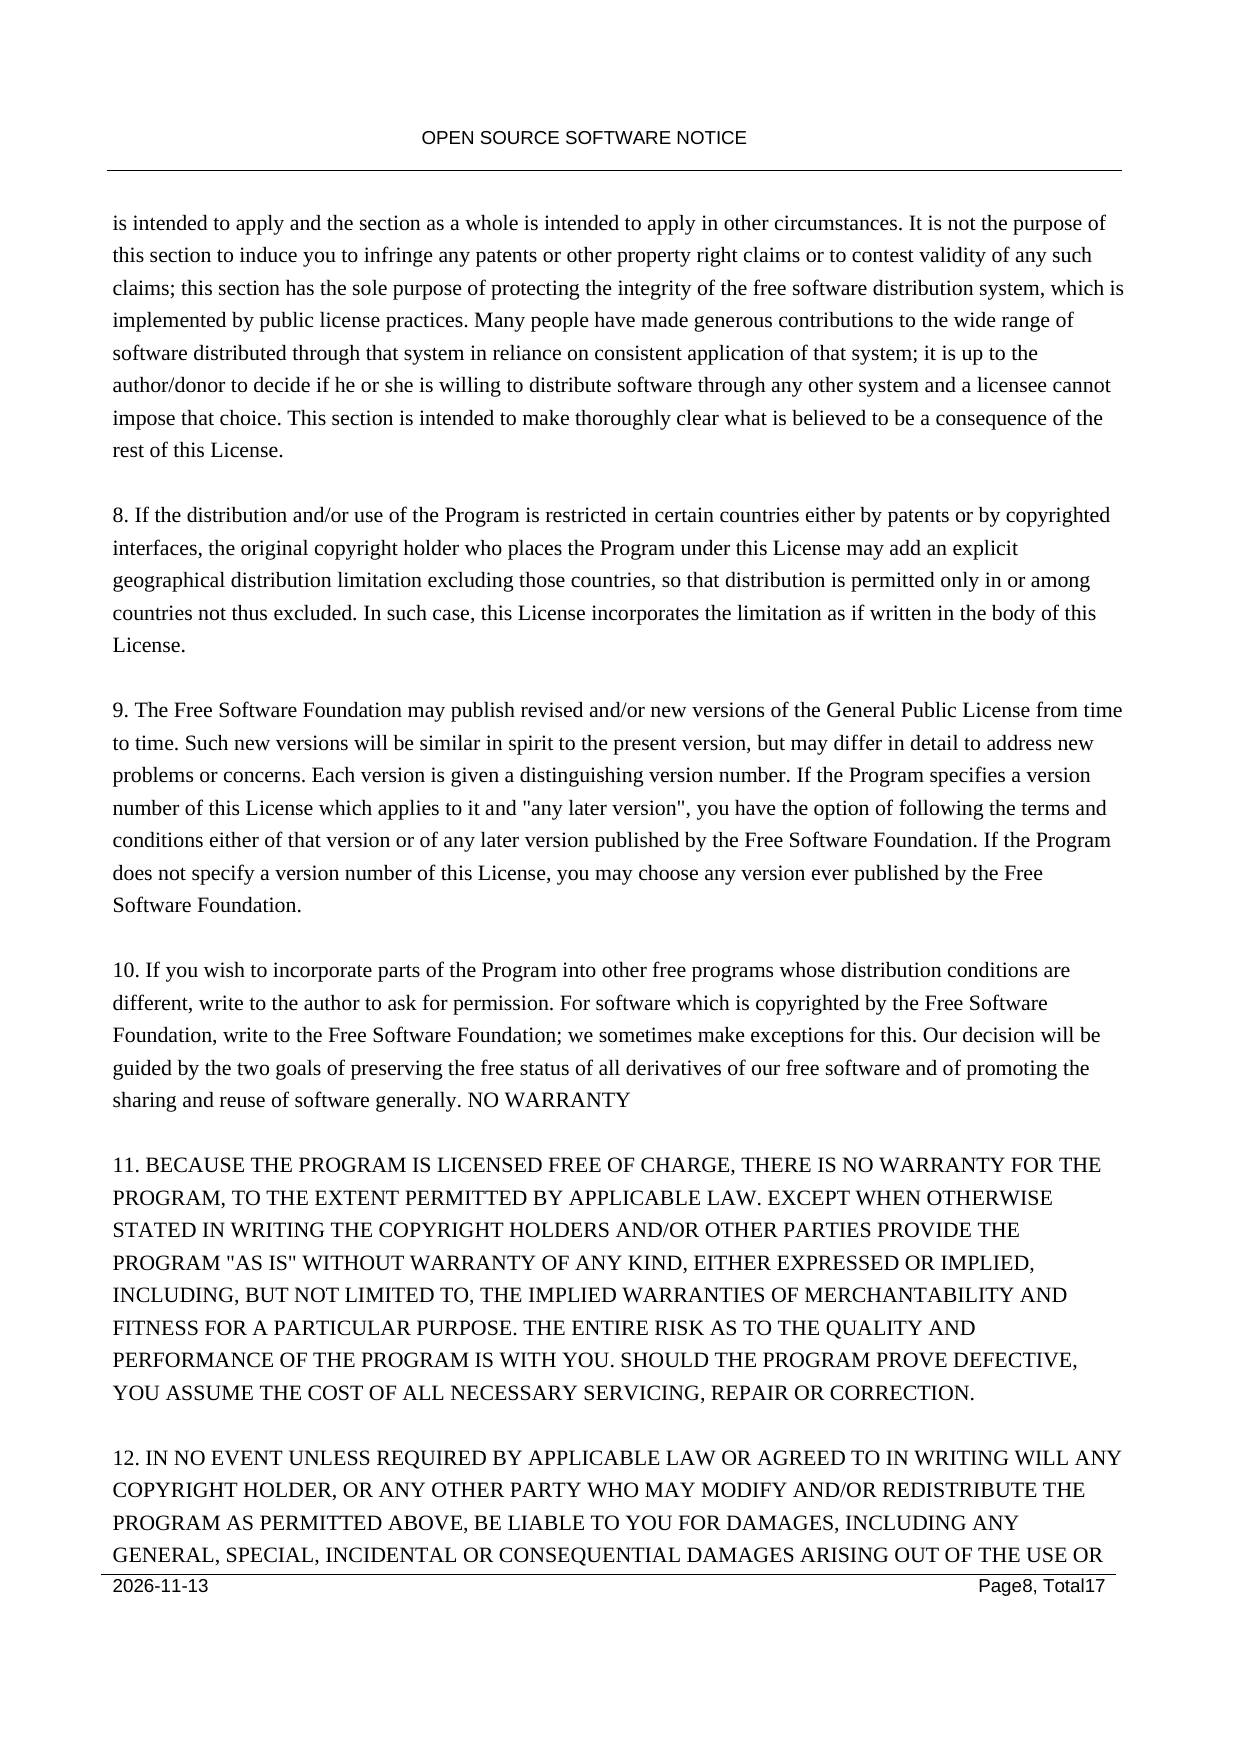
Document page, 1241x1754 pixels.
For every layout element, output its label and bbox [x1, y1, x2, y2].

text [112, 206, 1128, 1571]
